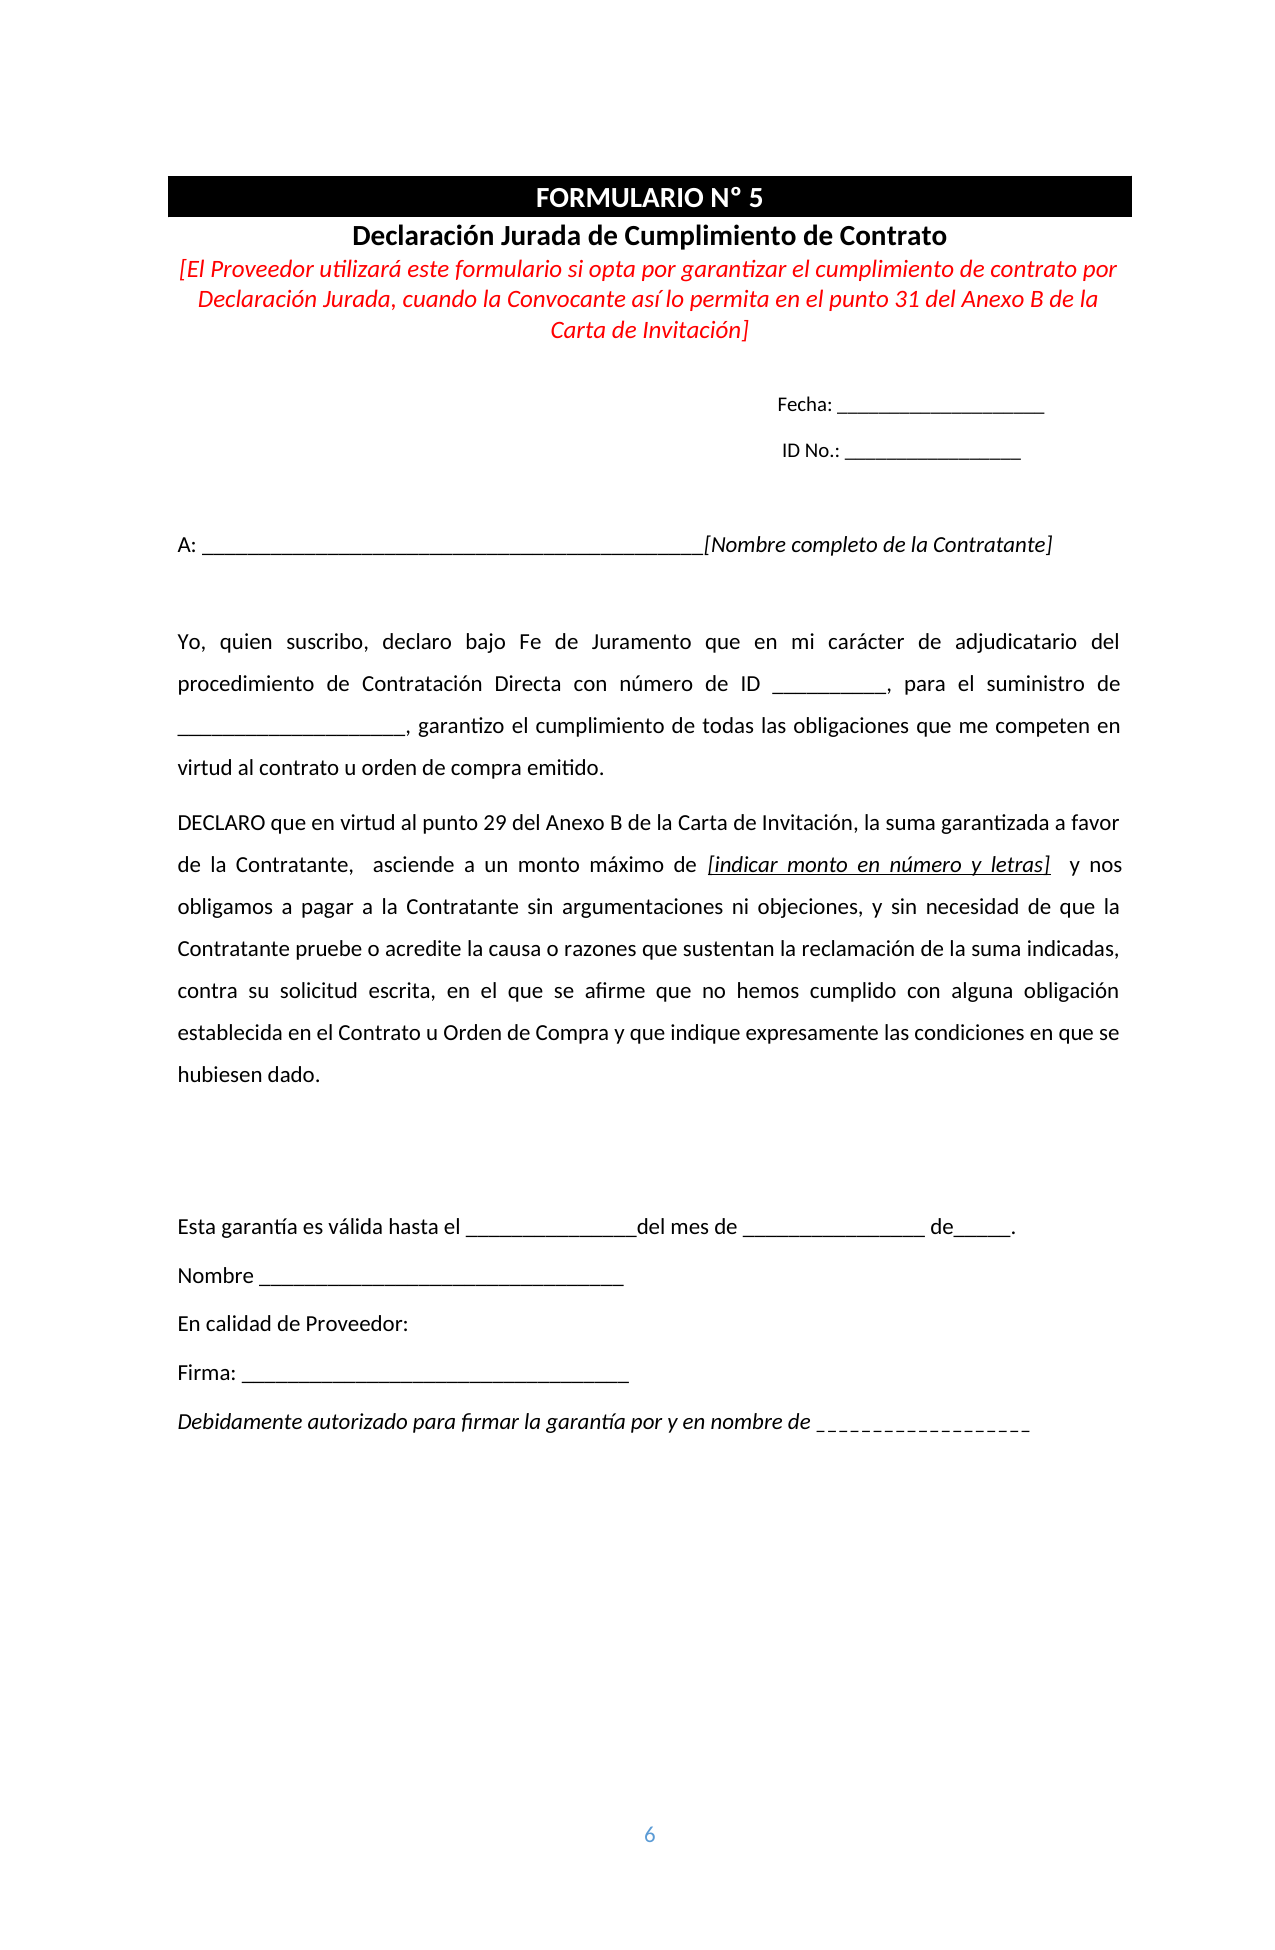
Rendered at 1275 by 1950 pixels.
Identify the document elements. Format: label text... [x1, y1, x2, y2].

text Debidamente autorizado para firmar la garantía por y en nombre de ___________________ [177, 1407, 1122, 1435]
text [El Proveedor utilizará este formulario si opta por garantizar el cumplimiento de contrato por Declaración Jurada, cuando la Convocante así lo permita en el punto 31 del Anexo B de la Carta de Invitación] [177, 253, 1122, 345]
text ID No.: _________________ [777, 437, 1122, 463]
text Nombre ________________________________ [177, 1261, 1122, 1289]
text Esta garantía es válida hasta el _______________del mes de ________________ de_____. [177, 1212, 1122, 1240]
text En calidad de Proveedor: [177, 1309, 1122, 1338]
text Fecha: ____________________ [702, 391, 1122, 416]
text Firma: __________________________________ [177, 1358, 1122, 1386]
text FORMULARIO Nº 5 [169, 177, 1131, 216]
text Yo, quien suscribo, declaro bajo Fe de Juramento que en mi carácter de adjudicatario del procedimiento de Contratación Directa con número de ID __________, para el suministro de ____________________, garantizo el cumplimiento de todas las obligaciones que me competen en virtud al contrato u orden de compra emitido. [177, 627, 1122, 781]
text A: ____________________________________________[Nombre completo de la Contratante] [177, 530, 1122, 558]
text Declaración Jurada de Cumplimiento de Contrato [177, 217, 1122, 253]
text DECLARO que en virtud al punto 29 del Anexo B de la Carta de Invitación, la suma garantizada a favor de la Contratante, asciende a un monto máximo de [indicar monto en número y letras] y nos obligamos a pagar a la Contratante sin argumentaciones ni objeciones, y sin necesidad de que la Contratante pruebe o acredite la causa o razones que sustentan la reclamación de la suma indicadas, contra su solicitud escrita, en el que se afirme que no hemos cumplido con alguna obligación establecida en el Contrato u Orden de Compra y que indique expresamente las condiciones en que se hubiesen dado. [177, 808, 1122, 1088]
